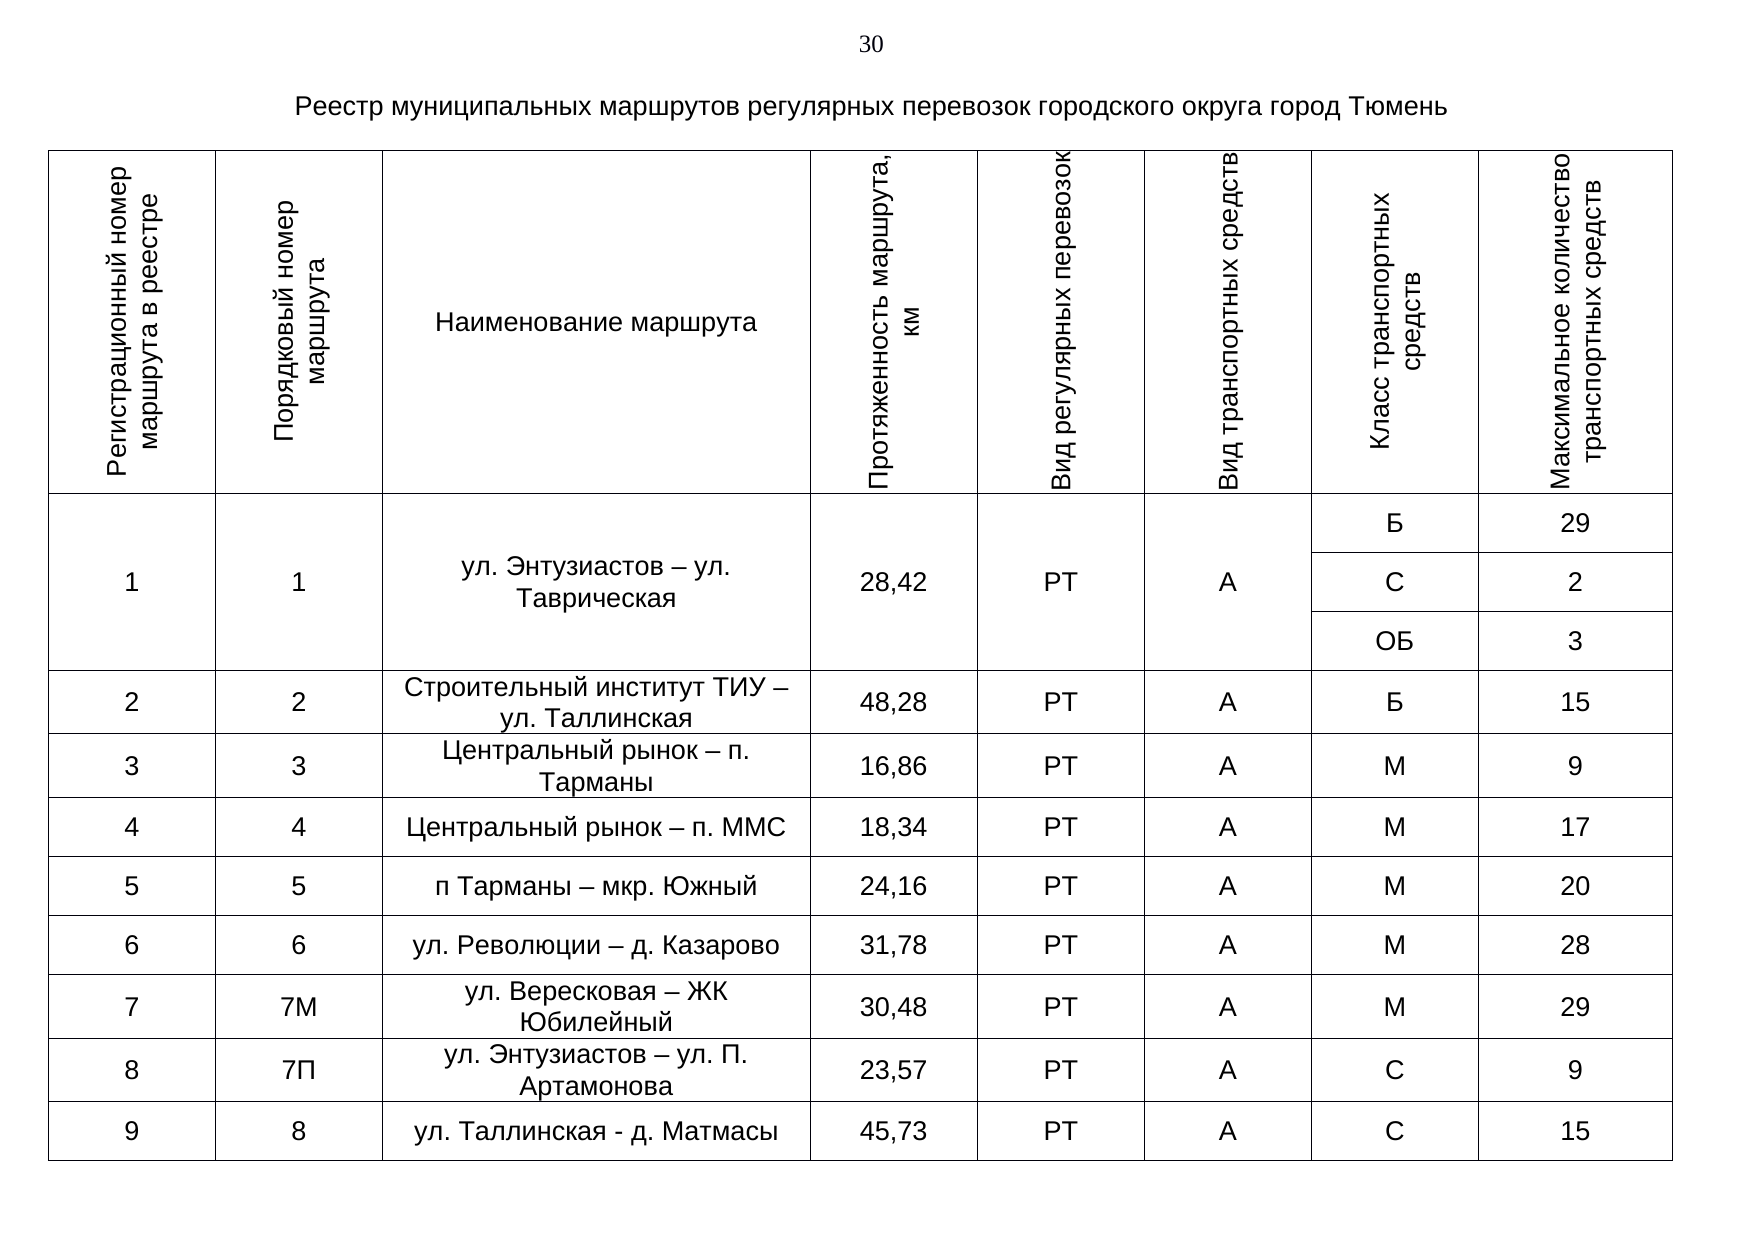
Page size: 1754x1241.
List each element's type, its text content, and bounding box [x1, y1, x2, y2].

table_cell С [1312, 553, 1478, 611]
table_cell 48,28 [811, 671, 977, 733]
table_cell 7П [216, 1039, 382, 1101]
table_cell 31,78 [811, 916, 977, 974]
table_header Вид транспортных средств [1145, 151, 1311, 492]
table_cell 1 [216, 494, 382, 670]
table_cell 17 [1479, 798, 1672, 856]
table_cell ул. Таллинская - д. Матмасы [383, 1102, 810, 1160]
table_cell 1 [49, 494, 215, 670]
table_cell 3 [1479, 612, 1672, 670]
table_cell А [1145, 1102, 1311, 1160]
table_cell 18,34 [811, 798, 977, 856]
table_cell 9 [1479, 734, 1672, 797]
table_cell Строительный институт ТИУ – ул. Таллинская [383, 671, 810, 733]
table_cell п Тарманы – мкр. Южный [383, 857, 810, 915]
table_cell РТ [978, 798, 1144, 856]
table_cell РТ [978, 975, 1144, 1037]
table_cell С [1312, 1039, 1478, 1101]
table_header Протяженность маршрута, км [811, 151, 977, 492]
table_cell ул. Энтузиастов – ул. П. Артамонова [383, 1039, 810, 1101]
table_cell С [1312, 1102, 1478, 1160]
table_cell М [1312, 916, 1478, 974]
table_cell Б [1312, 671, 1478, 733]
table_cell 20 [1479, 857, 1672, 915]
table_cell А [1145, 857, 1311, 915]
table_cell 5 [216, 857, 382, 915]
table_cell 9 [49, 1102, 215, 1160]
table_cell 4 [216, 798, 382, 856]
table_cell 28,42 [811, 494, 977, 670]
table_cell Б [1312, 494, 1478, 552]
table_cell 28 [1479, 916, 1672, 974]
table_cell 8 [216, 1102, 382, 1160]
table_cell 30,48 [811, 975, 977, 1037]
table_header Максимальное количество транспортных средств [1479, 151, 1672, 492]
table_cell ул. Вересковая – ЖК Юбилейный [383, 975, 810, 1037]
table_header Порядковый номер маршрута [216, 151, 382, 492]
table_cell 9 [1479, 1039, 1672, 1101]
table_cell РТ [978, 916, 1144, 974]
table_cell А [1145, 916, 1311, 974]
table_cell 29 [1479, 494, 1672, 552]
table_cell А [1145, 671, 1311, 733]
table_cell РТ [978, 1039, 1144, 1101]
table_cell М [1312, 798, 1478, 856]
table_cell Центральный рынок – п. ММС [383, 798, 810, 856]
table_cell ОБ [1312, 612, 1478, 670]
table_cell 16,86 [811, 734, 977, 797]
table_header Наименование маршрута [383, 151, 810, 492]
table_cell 2 [1479, 553, 1672, 611]
table_header Класс транспортных средств [1312, 151, 1478, 492]
table_cell 15 [1479, 1102, 1672, 1160]
table_header Регистрационный номер маршрута в реестре [49, 151, 215, 492]
table_cell 2 [49, 671, 215, 733]
table_cell А [1145, 975, 1311, 1037]
table_cell 2 [216, 671, 382, 733]
table_cell А [1145, 798, 1311, 856]
table_cell 6 [49, 916, 215, 974]
table_cell А [1145, 734, 1311, 797]
table_cell 3 [49, 734, 215, 797]
table_cell 4 [49, 798, 215, 856]
table_cell 45,73 [811, 1102, 977, 1160]
table_cell РТ [978, 734, 1144, 797]
table_cell РТ [978, 494, 1144, 670]
table_cell РТ [978, 857, 1144, 915]
table_cell РТ [978, 1102, 1144, 1160]
table_cell Центральный рынок – п. Тарманы [383, 734, 810, 797]
table_cell 23,57 [811, 1039, 977, 1101]
table_cell ул. Энтузиастов – ул. Таврическая [383, 494, 810, 670]
table_cell А [1145, 1039, 1311, 1101]
table_cell 5 [49, 857, 215, 915]
table_cell ул. Революции – д. Казарово [383, 916, 810, 974]
table_cell М [1312, 734, 1478, 797]
table_header Вид регулярных перевозок [978, 151, 1144, 492]
table_cell РТ [978, 671, 1144, 733]
table_cell 8 [49, 1039, 215, 1101]
table_cell 15 [1479, 671, 1672, 733]
table_cell 7 [49, 975, 215, 1037]
table_cell 24,16 [811, 857, 977, 915]
text Реестр муниципальных маршрутов регулярных перевозок городского округа город Тюмень [59, 90, 1683, 122]
table_cell М [1312, 975, 1478, 1037]
table_cell 6 [216, 916, 382, 974]
table_cell 29 [1479, 975, 1672, 1037]
table_cell 3 [216, 734, 382, 797]
table_cell 7М [216, 975, 382, 1037]
table_cell А [1145, 494, 1311, 670]
table_cell М [1312, 857, 1478, 915]
